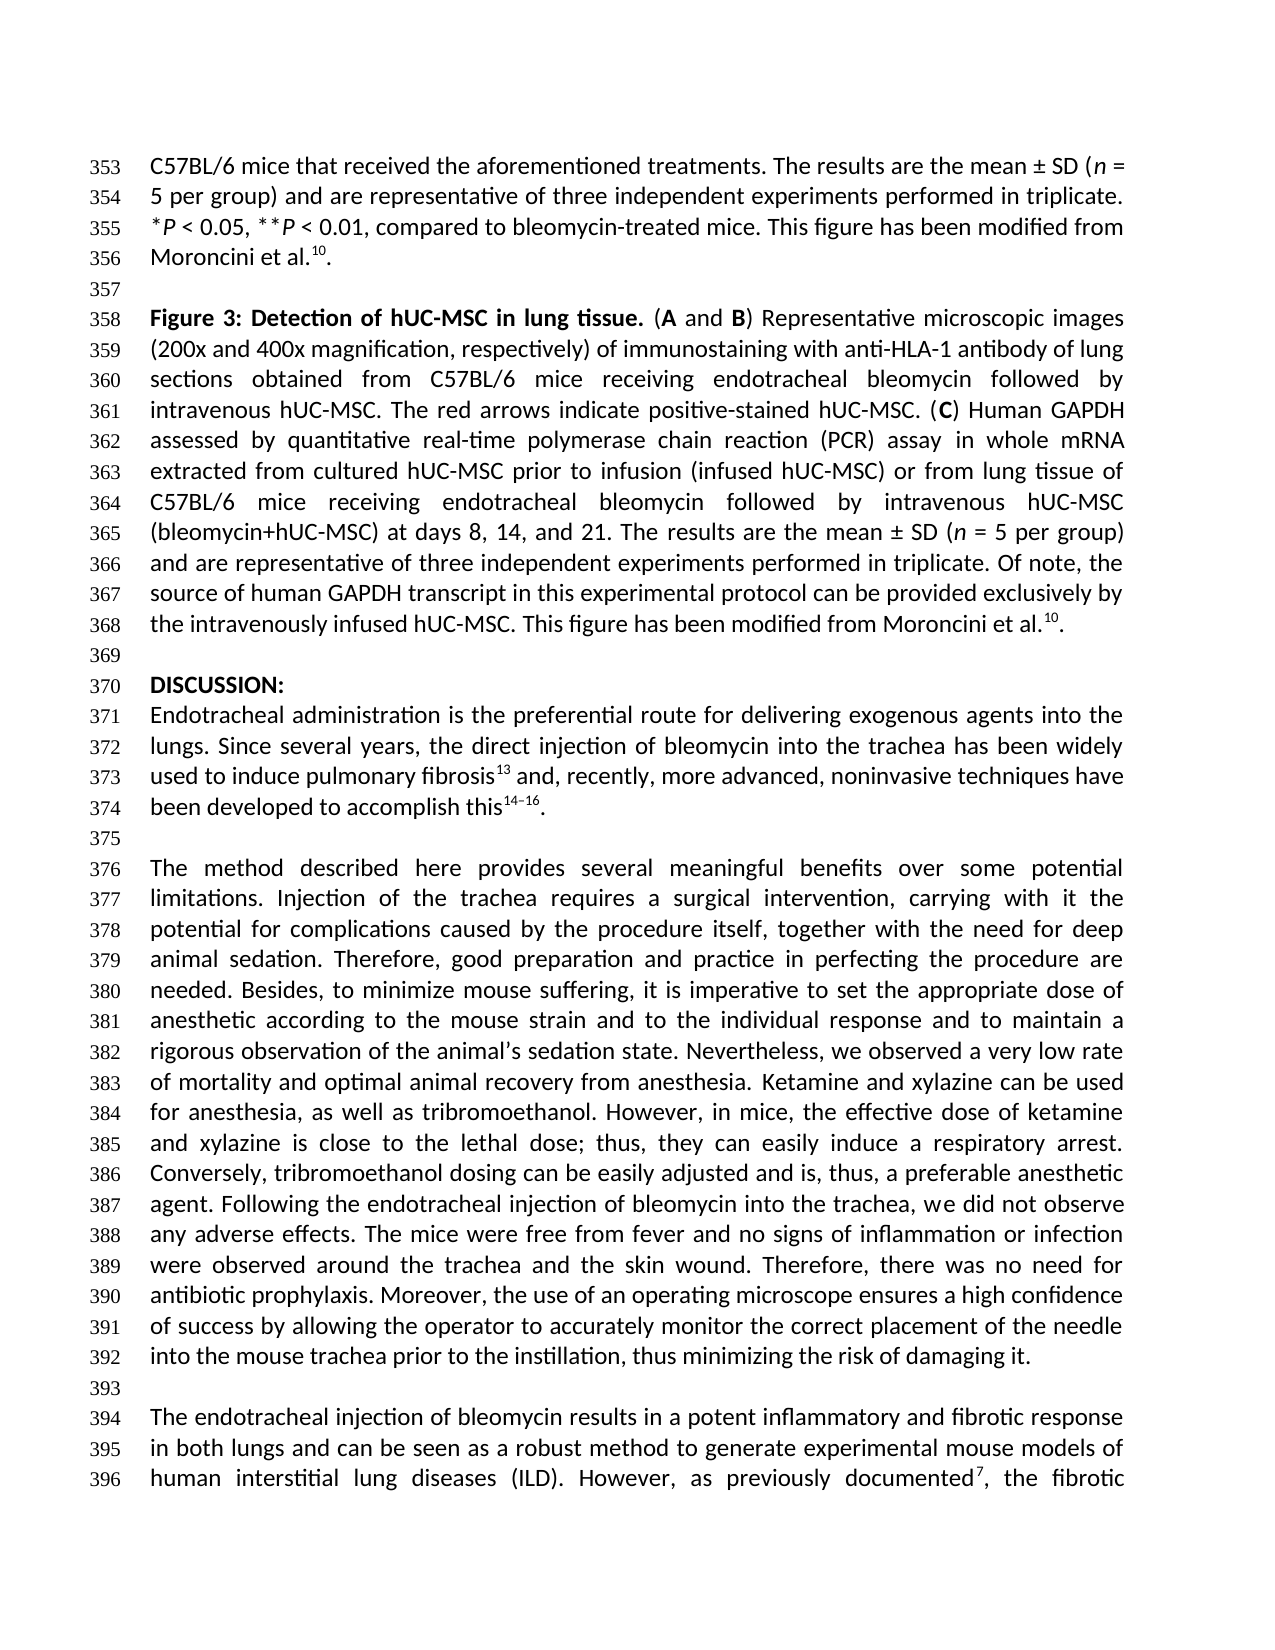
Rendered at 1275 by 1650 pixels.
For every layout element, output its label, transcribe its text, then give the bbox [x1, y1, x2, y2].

text Endotracheal administration is the preferential route for delivering exogenous agents into the lungs. Since several years, the direct injection of bleomycin into the trachea has been widely used to induce pulmonary fibrosis13 and, recently, more advanced, noninvasive techniques have been developed to accomplish this14–16. [150, 699, 1125, 821]
text The method described here provides several meaningful benefits over some potential limitations. Injection of the trachea requires a surgical intervention, carrying with it the potential for complications caused by the procedure itself, together with the need for deep animal sedation. Therefore, good preparation and practice in perfecting the procedure are needed. Besides, to minimize mouse suffering, it is imperative to set the appropriate dose of anesthetic according to the mouse strain and to the individual response and to maintain a rigorous observation of the animal’s sedation state. Nevertheless, we observed a very low rate of mortality and optimal animal recovery from anesthesia. Ketamine and xylazine can be used for anesthesia, as well as tribromoethanol. However, in mice, the effective dose of ketamine and xylazine is close to the lethal dose; thus, they can easily induce a respiratory arrest. Conversely, tribromoethanol dosing can be easily adjusted and is, thus, a preferable anesthetic agent. Following the endotracheal injection of bleomycin into the trachea, we did not observe any adverse effects. The mice were free from fever and no signs of inflammation or infection were observed around the trachea and the skin wound. Therefore, there was no need for antibiotic prophylaxis. Moreover, the use of an operating microscope ensures a high confidence of success by allowing the operator to accurately monitor the correct placement of the needle into the mouse trachea prior to the instillation, thus minimizing the risk of damaging it. [150, 852, 1125, 1371]
text Figure 3: Detection of hUC-MSC in lung tissue. (A and B) Representative microscopic images (200x and 400x magnification, respectively) of immunostaining with anti-HLA-1 antibody of lung sections obtained from C57BL/6 mice receiving endotracheal bleomycin followed by intravenous hUC-MSC. The red arrows indicate positive-stained hUC-MSC. (C) Human GAPDH assessed by quantitative real-time polymerase chain reaction (PCR) assay in whole mRNA extracted from cultured hUC-MSC prior to infusion (infused hUC-MSC) or from lung tissue of C57BL/6 mice receiving endotracheal bleomycin followed by intravenous hUC-MSC (bleomycin+hUC-MSC) at days 8, 14, and 21. The results are the mean ± SD (n = 5 per group) and are representative of three independent experiments performed in triplicate. Of note, the source of human GAPDH transcript in this experimental protocol can be provided exclusively by the intravenously infused hUC-MSC. This figure has been modified from Moroncini et al.10. [150, 303, 1125, 638]
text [150, 150, 1125, 272]
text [150, 1401, 1125, 1493]
text DISCUSSION: [150, 669, 1125, 699]
